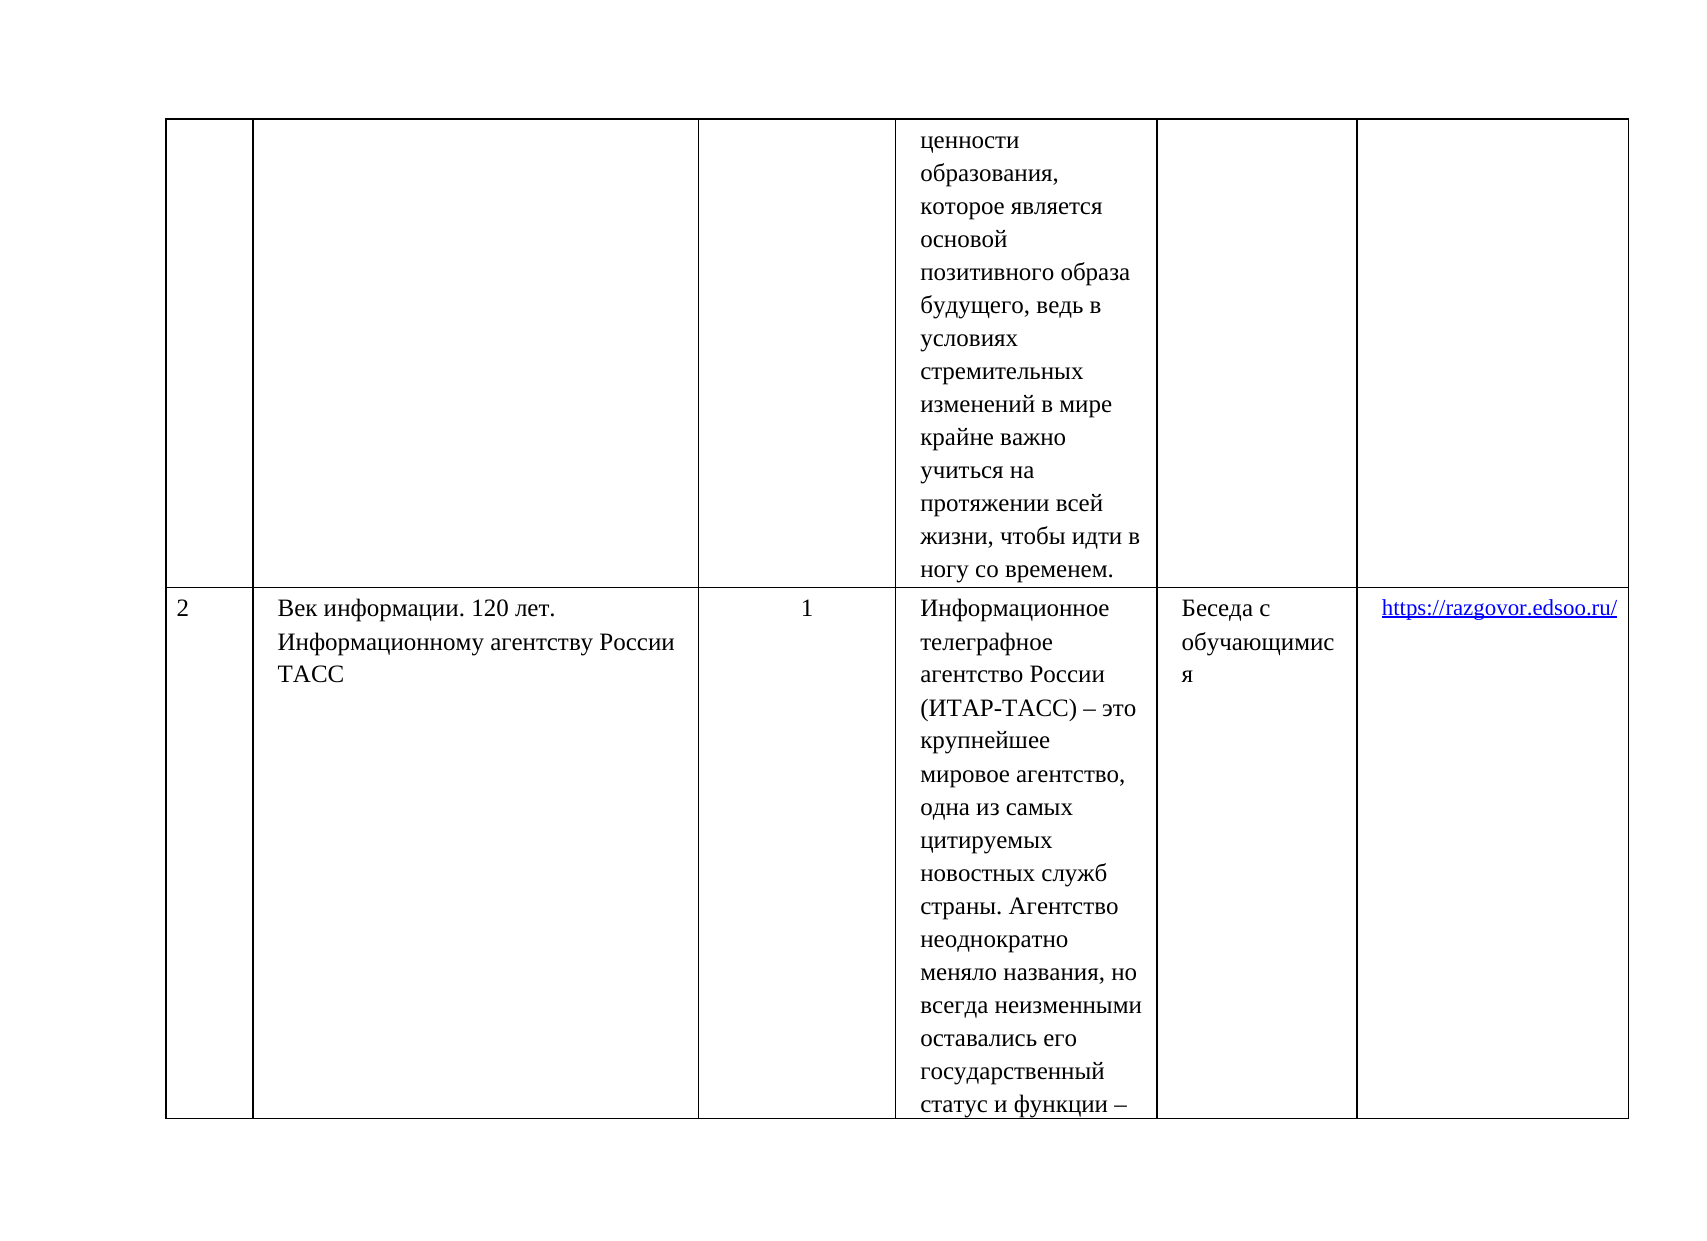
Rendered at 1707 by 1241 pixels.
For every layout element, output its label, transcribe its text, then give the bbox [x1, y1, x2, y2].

table_cell 1 [167, 120, 252, 587]
table_cell 1 [699, 120, 895, 587]
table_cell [1158, 588, 1356, 1118]
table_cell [254, 120, 698, 587]
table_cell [1358, 588, 1628, 1118]
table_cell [896, 120, 1156, 587]
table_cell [896, 588, 1156, 1118]
table_cell 1 [699, 588, 895, 1118]
table_cell 2 [167, 588, 252, 1118]
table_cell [1358, 120, 1628, 587]
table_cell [1158, 120, 1356, 587]
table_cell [254, 588, 698, 1118]
